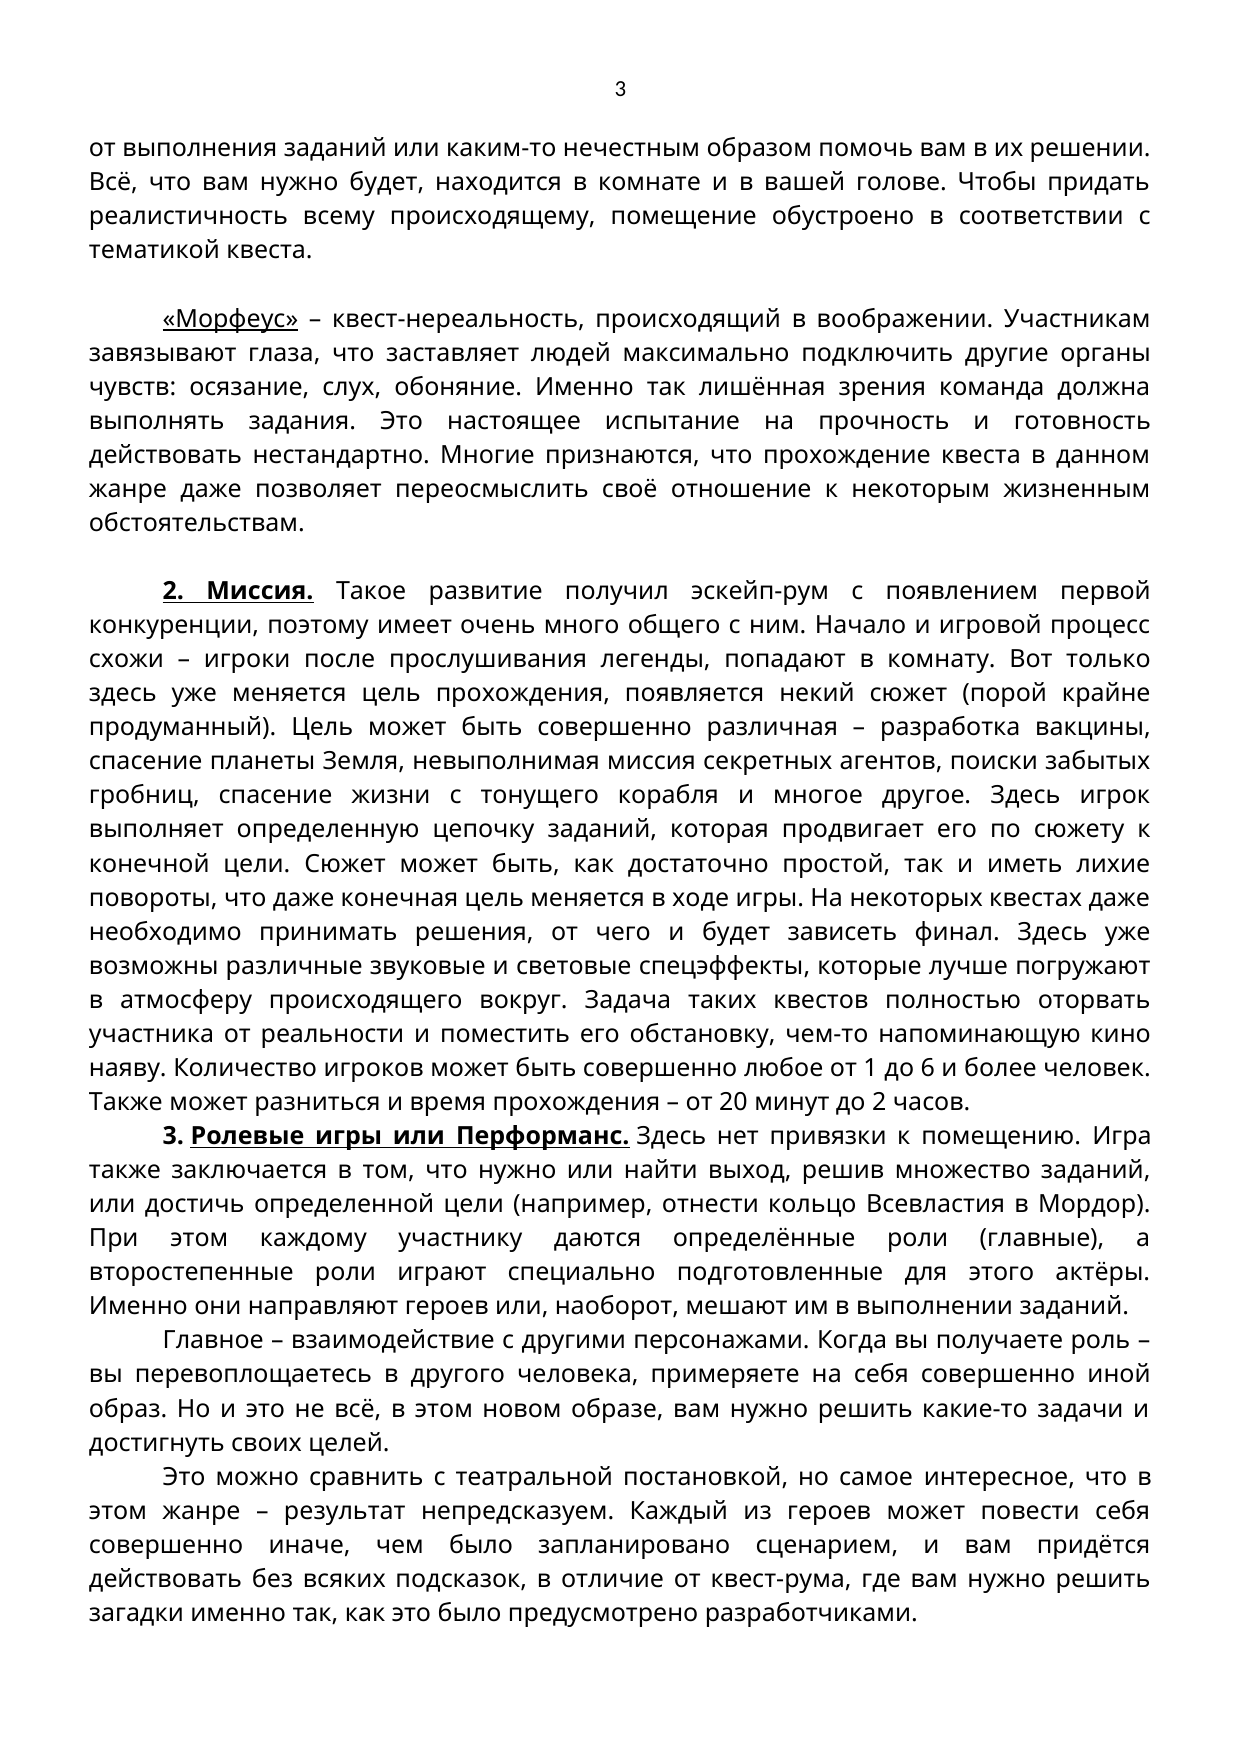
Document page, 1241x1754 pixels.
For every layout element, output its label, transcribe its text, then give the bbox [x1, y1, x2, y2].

text Главное – взаимодействие с другими персонажами. Когда вы получаете роль – вы перевоплощаетесь в другого человека, примеряете на себя совершенно иной образ. Но и это не всё, в этом новом образе, вам нужно решить какие-то задачи и достигнуть своих целей. [89, 1322, 1152, 1458]
text Это можно сравнить с театральной постановкой, но самое интересное, что в этом жанре – результат непредсказуем. Каждый из героев может повести себя совершенно иначе, чем было запланировано сценарием, и вам придётся действовать без всяких подсказок, в отличие от квест-рума, где вам нужно решить загадки именно так, как это было предусмотрено разработчиками. [89, 1458, 1152, 1629]
text 2. Миссия. Такое развитие получил эскейп-рум с появлением первой конкуренции, поэтому имеет очень много общего с ним. Начало и игровой процесс схожи – игроки после прослушивания легенды, попадают в комнату. Вот только здесь уже меняется цель прохождения, появляется некий сюжет (порой крайне продуманный). Цель может быть совершенно различная – разработка вакцины, спасение планеты Земля, невыполнимая миссия секретных агентов, поиски забытых гробниц, спасение жизни с тонущего корабля и многое другое. Здесь игрок выполняет определенную цепочку заданий, которая продвигает его по сюжету к конечной цели. Сюжет может быть, как достаточно простой, так и иметь лихие повороты, что даже конечная цель меняется в ходе игры. На некоторых квестах даже необходимо принимать решения, от чего и будет зависеть финал. Здесь уже возможны различные звуковые и световые спецэффекты, которые лучше погружают в атмосферу происходящего вокруг. Задача таких квестов полностью оторвать участника от реальности и поместить его обстановку, чем-то напоминающую кино наяву. Количество игроков может быть совершенно любое от 1 до 6 и более человек. Также может разниться и время прохождения – от 20 минут до 2 часов. [89, 573, 1152, 1118]
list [89, 130, 1152, 266]
text 3. Ролевые игры или Перформанс. Здесь нет привязки к помещению. Игра также заключается в том, что нужно или найти выход, решив множество заданий, или достичь определенной цели (например, отнести кольцо Всевластия в Мордор). При этом каждому участнику даются определённые роли (главные), а второстепенные роли играют специально подготовленные для этого актёры. Именно они направляют героев или, наоборот, мешают им в выполнении заданий. [89, 1118, 1152, 1322]
list «Морфеус» – квест-нереальность, происходящий в воображении. Участникам завязывают глаза, что заставляет людей максимально подключить другие органы чувств: осязание, слух, обоняние. Именно так лишённая зрения команда должна выполнять задания. Это настоящее испытание на прочность и готовность действовать нестандартно. Многие признаются, что прохождение квеста в данном жанре даже позволяет переосмыслить своё отношение к некоторым жизненным обстоятельствам. [89, 300, 1152, 539]
